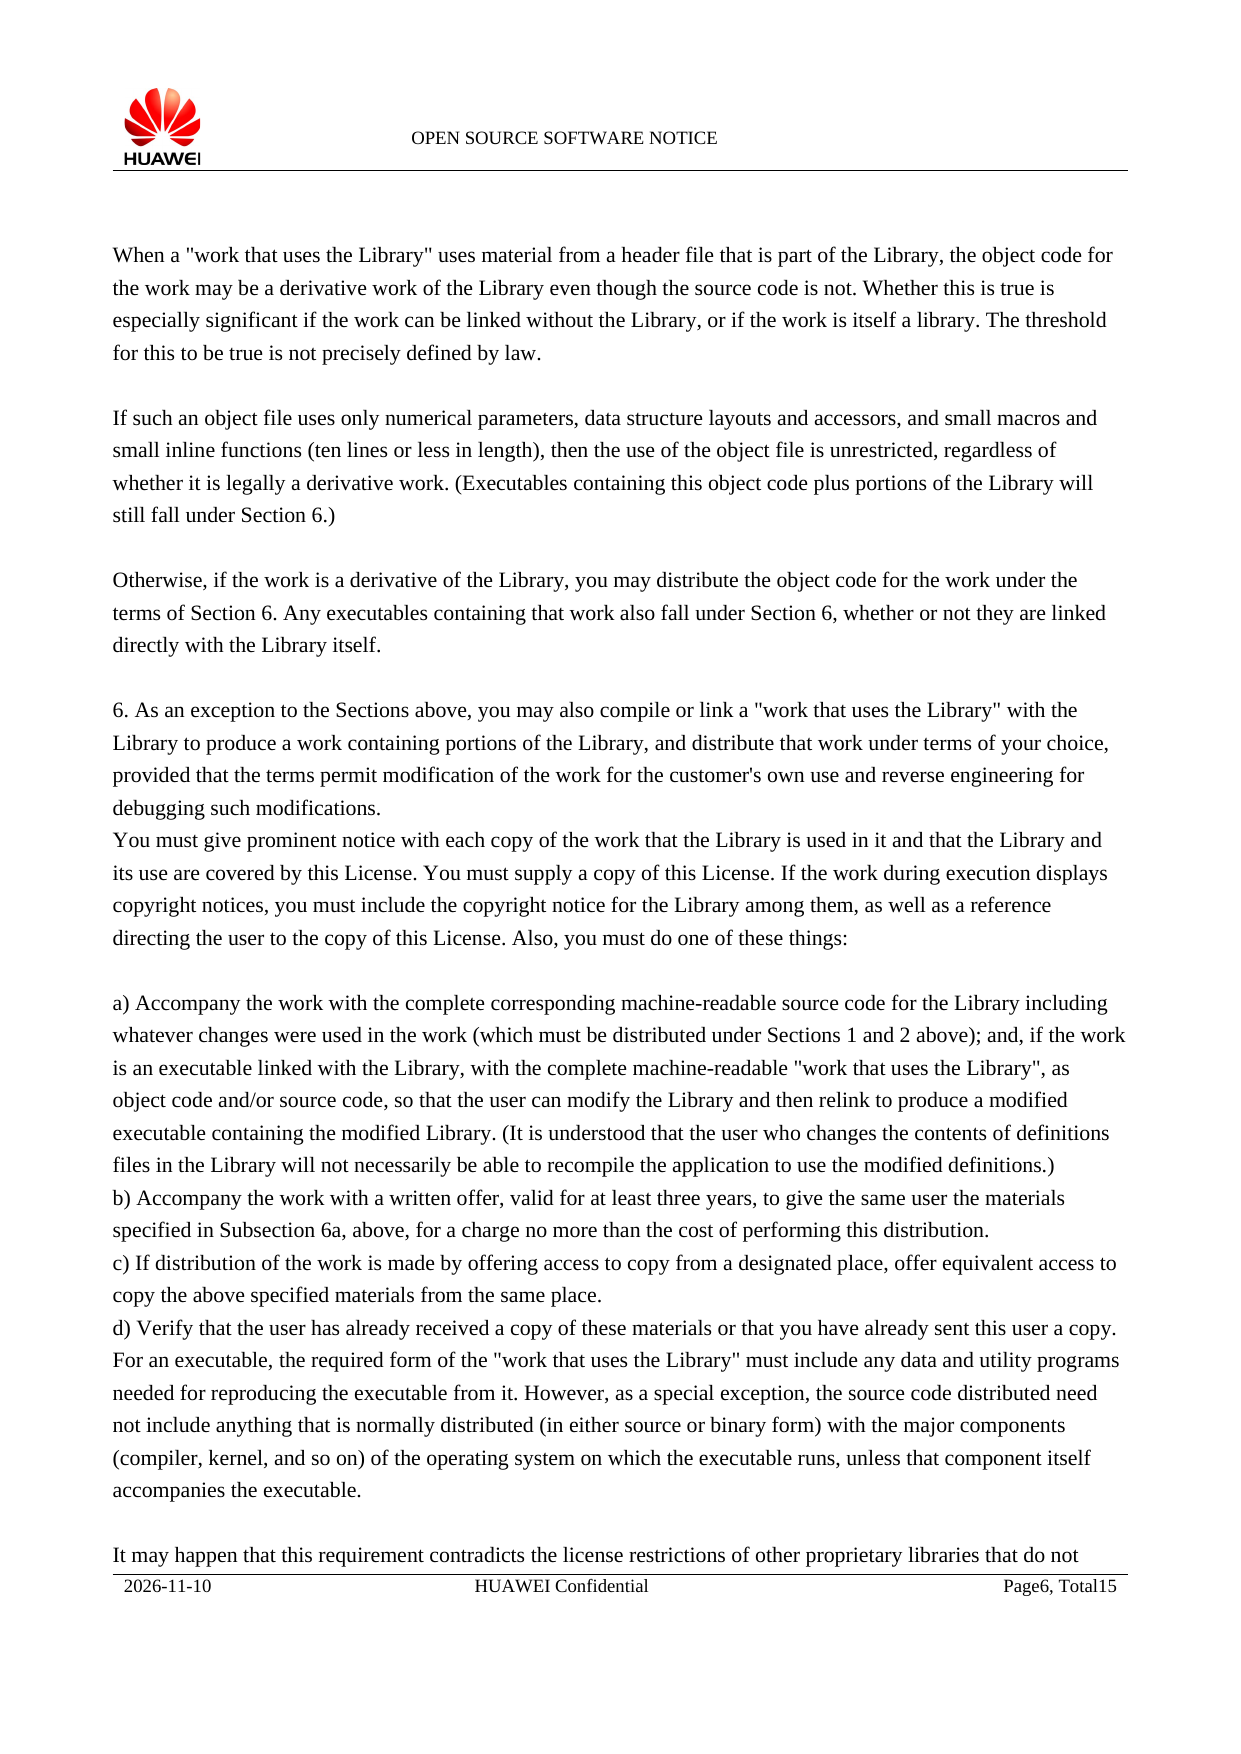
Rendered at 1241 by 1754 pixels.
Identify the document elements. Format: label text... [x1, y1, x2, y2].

picture [124, 88, 201, 165]
